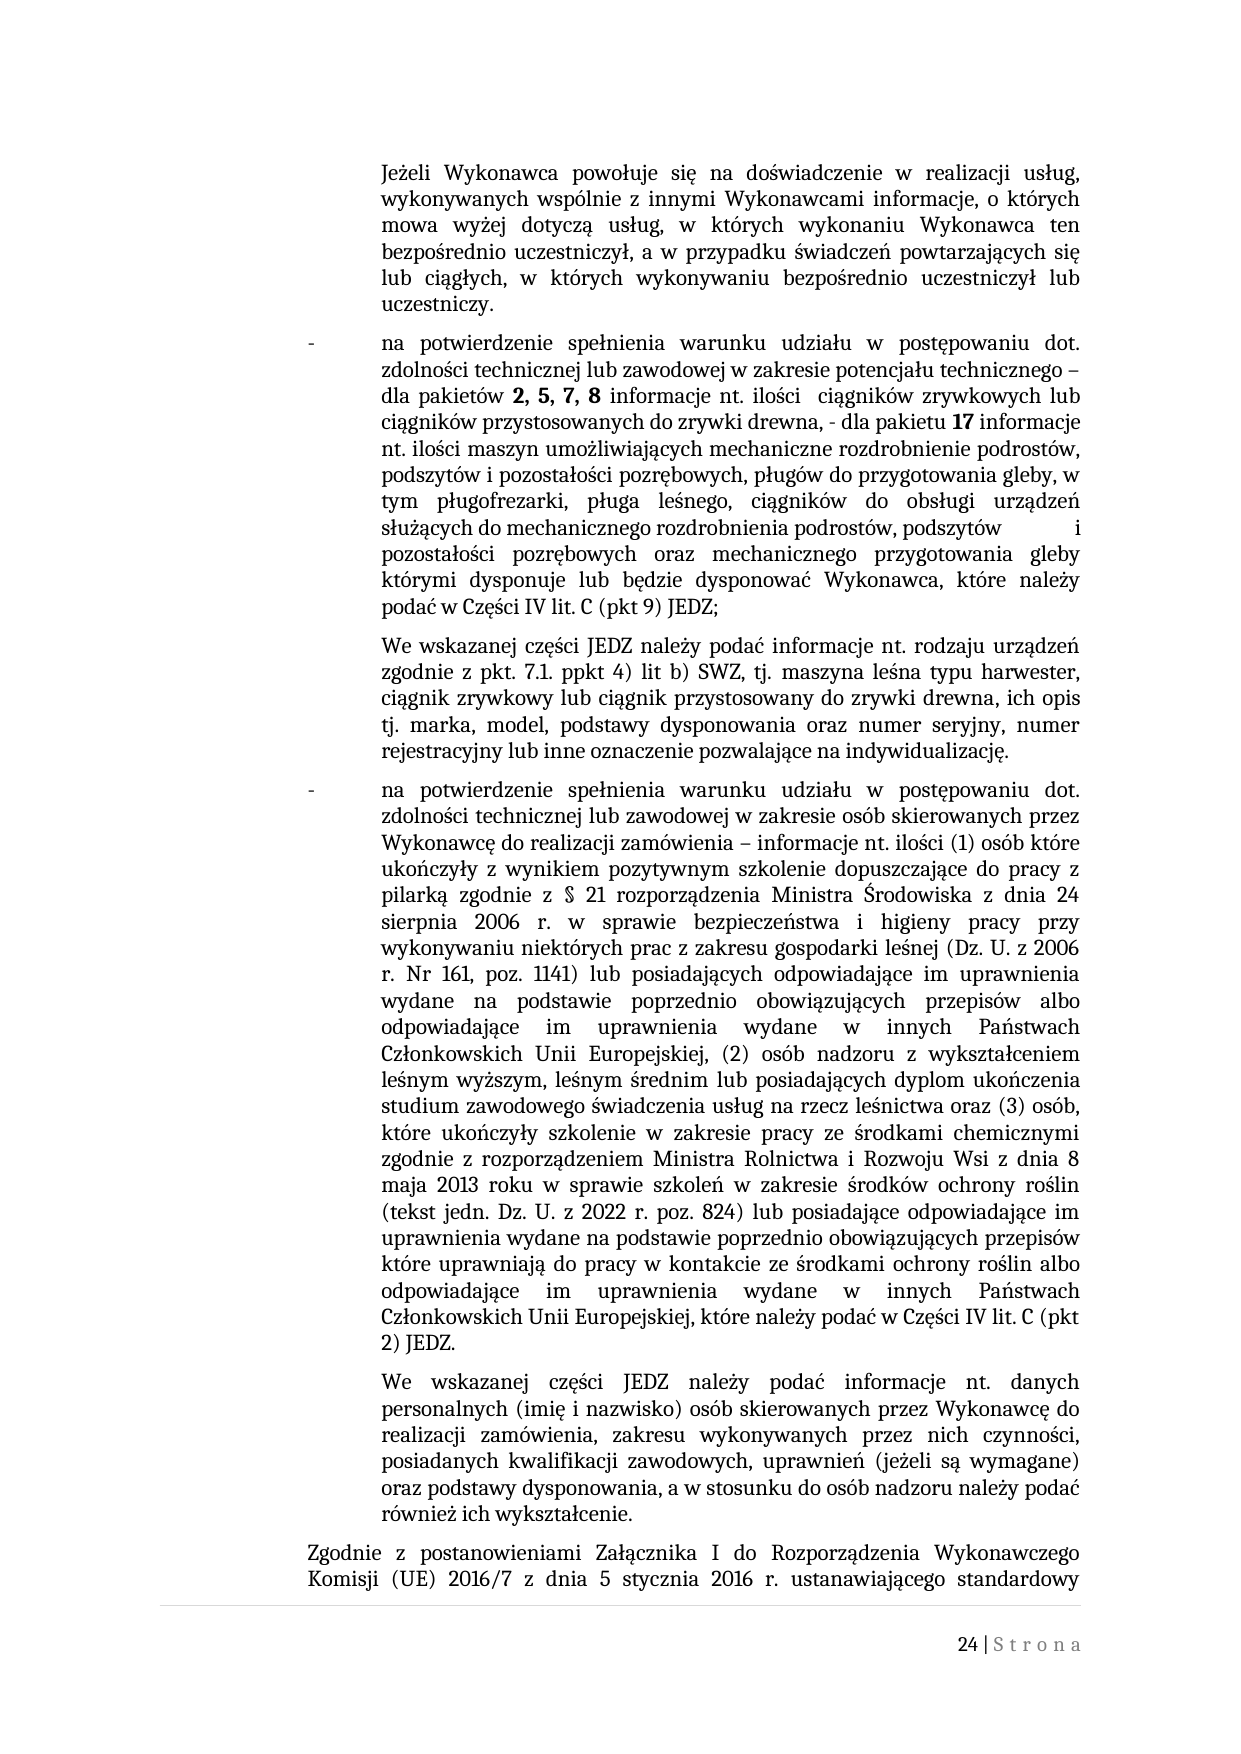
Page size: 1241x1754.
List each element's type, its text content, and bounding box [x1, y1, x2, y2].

text We wskazanej części JEDZ należy podać informacje nt. danych personalnych (imię i nazwisko) osób skierowanych przez Wykonawcę do realizacji zamówienia, zakresu wykonywanych przez nich czynności, posiadanych kwalifikacji zawodowych, uprawnień (jeżeli są wymagane) oraz podstawy dysponowania, a w stosunku do osób nadzoru należy podać również ich wykształcenie. [381, 1369, 1081, 1527]
text - na potwierdzenie spełnienia warunku udziału w postępowaniu dot. zdolności technicznej lub zawodowej w zakresie potencjału technicznego – dla pakietów 2, 5, 7, 8 informacje nt. ilości ciągników zrywkowych lub ciągników przystosowanych do zrywki drewna, - dla pakietu 17 informacje nt. ilości maszyn umożliwiających mechaniczne rozdrobnienie podrostów, podszytów i pozostałości pozrębowych, pługów do przygotowania gleby, w tym pługofrezarki, pługa leśnego, ciągników do obsługi urządzeń służących do mechanicznego rozdrobnienia podrostów, podszytów i pozostałości pozrębowych oraz mechanicznego przygotowania gleby którymi dysponuje lub będzie dysponować Wykonawca, które należy podać w Części IV lit. C (pkt 9) JEDZ; [307, 330, 1081, 620]
text We wskazanej części JEDZ należy podać informacje nt. rodzaju urządzeń zgodnie z pkt. 7.1. ppkt 4) lit b) SWZ, tj. maszyna leśna typu harwester, ciągnik zrywkowy lub ciągnik przystosowany do zrywki drewna, ich opis tj. marka, model, podstawy dysponowania oraz numer seryjny, numer rejestracyjny lub inne oznaczenie pozwalające na indywidualizację. [381, 632, 1081, 764]
text - na potwierdzenie spełnienia warunku udziału w postępowaniu dot. zdolności technicznej lub zawodowej w zakresie osób skierowanych przez Wykonawcę do realizacji zamówienia – informacje nt. ilości (1) osób które ukończyły z wynikiem pozytywnym szkolenie dopuszczające do pracy z pilarką zgodnie z § 21 rozporządzenia Ministra Środowiska z dnia 24 sierpnia 2006 r. w sprawie bezpieczeństwa i higieny pracy przy wykonywaniu niektórych prac z zakresu gospodarki leśnej (Dz. U. z 2006 r. Nr 161, poz. 1141) lub posiadających odpowiadające im uprawnienia wydane na podstawie poprzednio obowiązujących przepisów albo odpowiadające im uprawnienia wydane w innych Państwach Członkowskich Unii Europejskiej, (2) osób nadzoru z wykształceniem leśnym wyższym, leśnym średnim lub posiadających dyplom ukończenia studium zawodowego świadczenia usług na rzecz leśnictwa oraz (3) osób, które ukończyły szkolenie w zakresie pracy ze środkami chemicznymi zgodnie z rozporządzeniem Ministra Rolnictwa i Rozwoju Wsi z dnia 8 maja 2013 roku w sprawie szkoleń w zakresie środków ochrony roślin (tekst jedn. Dz. U. z 2022 r. poz. 824) lub posiadające odpowiadające im uprawnienia wydane na podstawie poprzednio obowiązujących przepisów które uprawniają do pracy w kontakcie ze środkami ochrony roślin albo odpowiadające im uprawnienia wydane w innych Państwach Członkowskich Unii Europejskiej, które należy podać w Części IV lit. C (pkt 2) JEDZ. [307, 777, 1081, 1357]
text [307, 1540, 1081, 1592]
text Jeżeli Wykonawca powołuje się na doświadczenie w realizacji usług, wykonywanych wspólnie z innymi Wykonawcami informacje, o których mowa wyżej dotyczą usług, w których wykonaniu Wykonawca ten bezpośrednio uczestniczył, a w przypadku świadczeń powtarzających się lub ciągłych, w których wykonywaniu bezpośrednio uczestniczył lub uczestniczy. [381, 159, 1081, 318]
